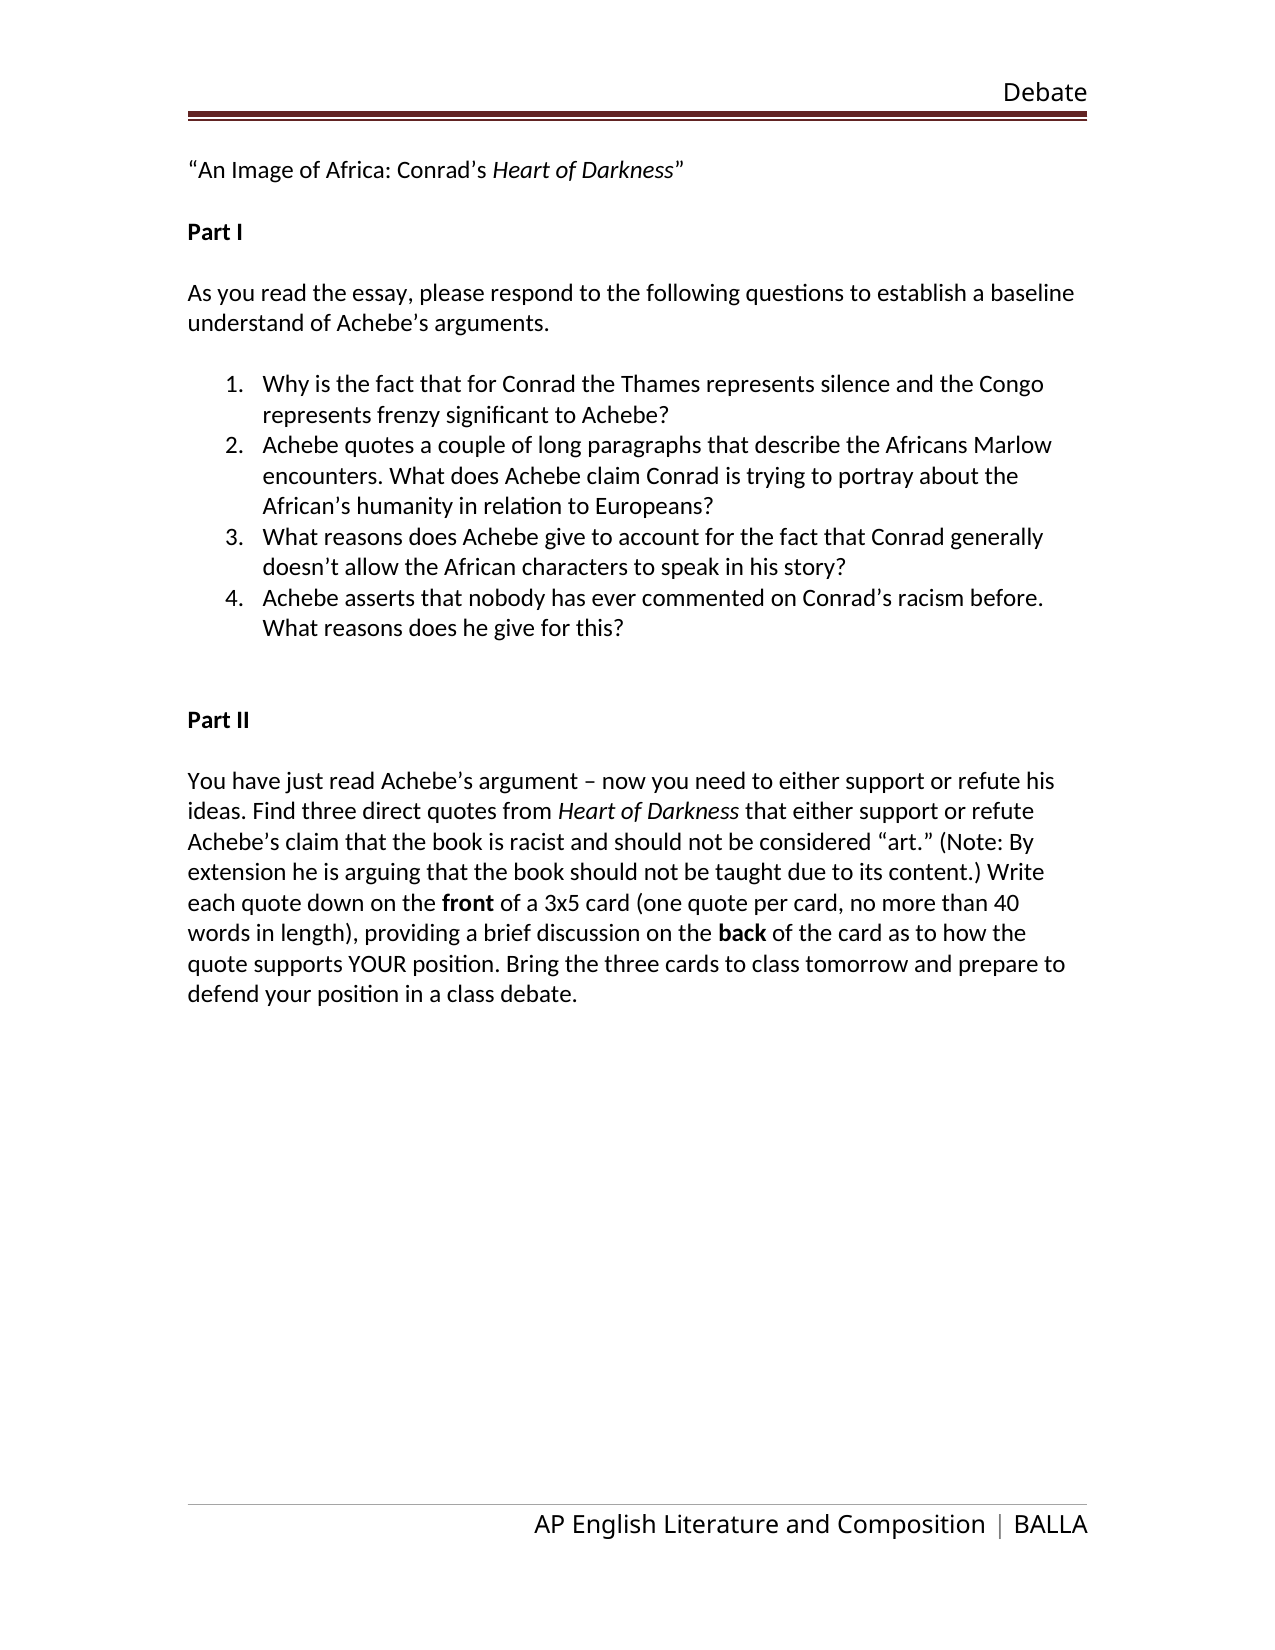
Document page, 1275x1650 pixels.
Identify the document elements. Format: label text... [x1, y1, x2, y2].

text “An Image of Africa: Conrad’s Heart of Darkness” [187, 154, 1087, 185]
text As you read the essay, please respond to the following questions to establish a baseline understand of Achebe’s arguments. [187, 277, 1087, 338]
text You have just read Achebe’s argument – now you need to either support or refute his ideas. Find three direct quotes from Heart of Darkness that either support or refute Achebe’s claim that the book is racist and should not be considered “art.” (Note: By extension he is arguing that the book should not be taught due to its content.) Write each quote down on the front of a 3x5 card (one quote per card, no more than 40 words in length), providing a brief discussion on the back of the card as to how the quote supports YOUR position. Bring the three cards to class tomorrow and prepare to defend your position in a class debate. [187, 765, 1087, 1009]
list Achebe asserts that nobody has ever commented on Conrad’s racism before. What reasons does he give for this? [225, 582, 1087, 643]
list Why is the fact that for Conrad the represents silence and the represents frenzy significant to Achebe? [225, 368, 1087, 429]
list What reasons does Achebe give to account for the fact that Conrad generally doesn’t allow the African characters to speak in his story? [225, 521, 1087, 582]
text Part I [187, 216, 1087, 246]
list Achebe quotes a couple of long paragraphs that describe the Africans Marlow encounters. What does Achebe claim Conrad is trying to portray about the African’s humanity in relation to Europeans? [225, 429, 1087, 521]
text Part II [187, 704, 1087, 734]
